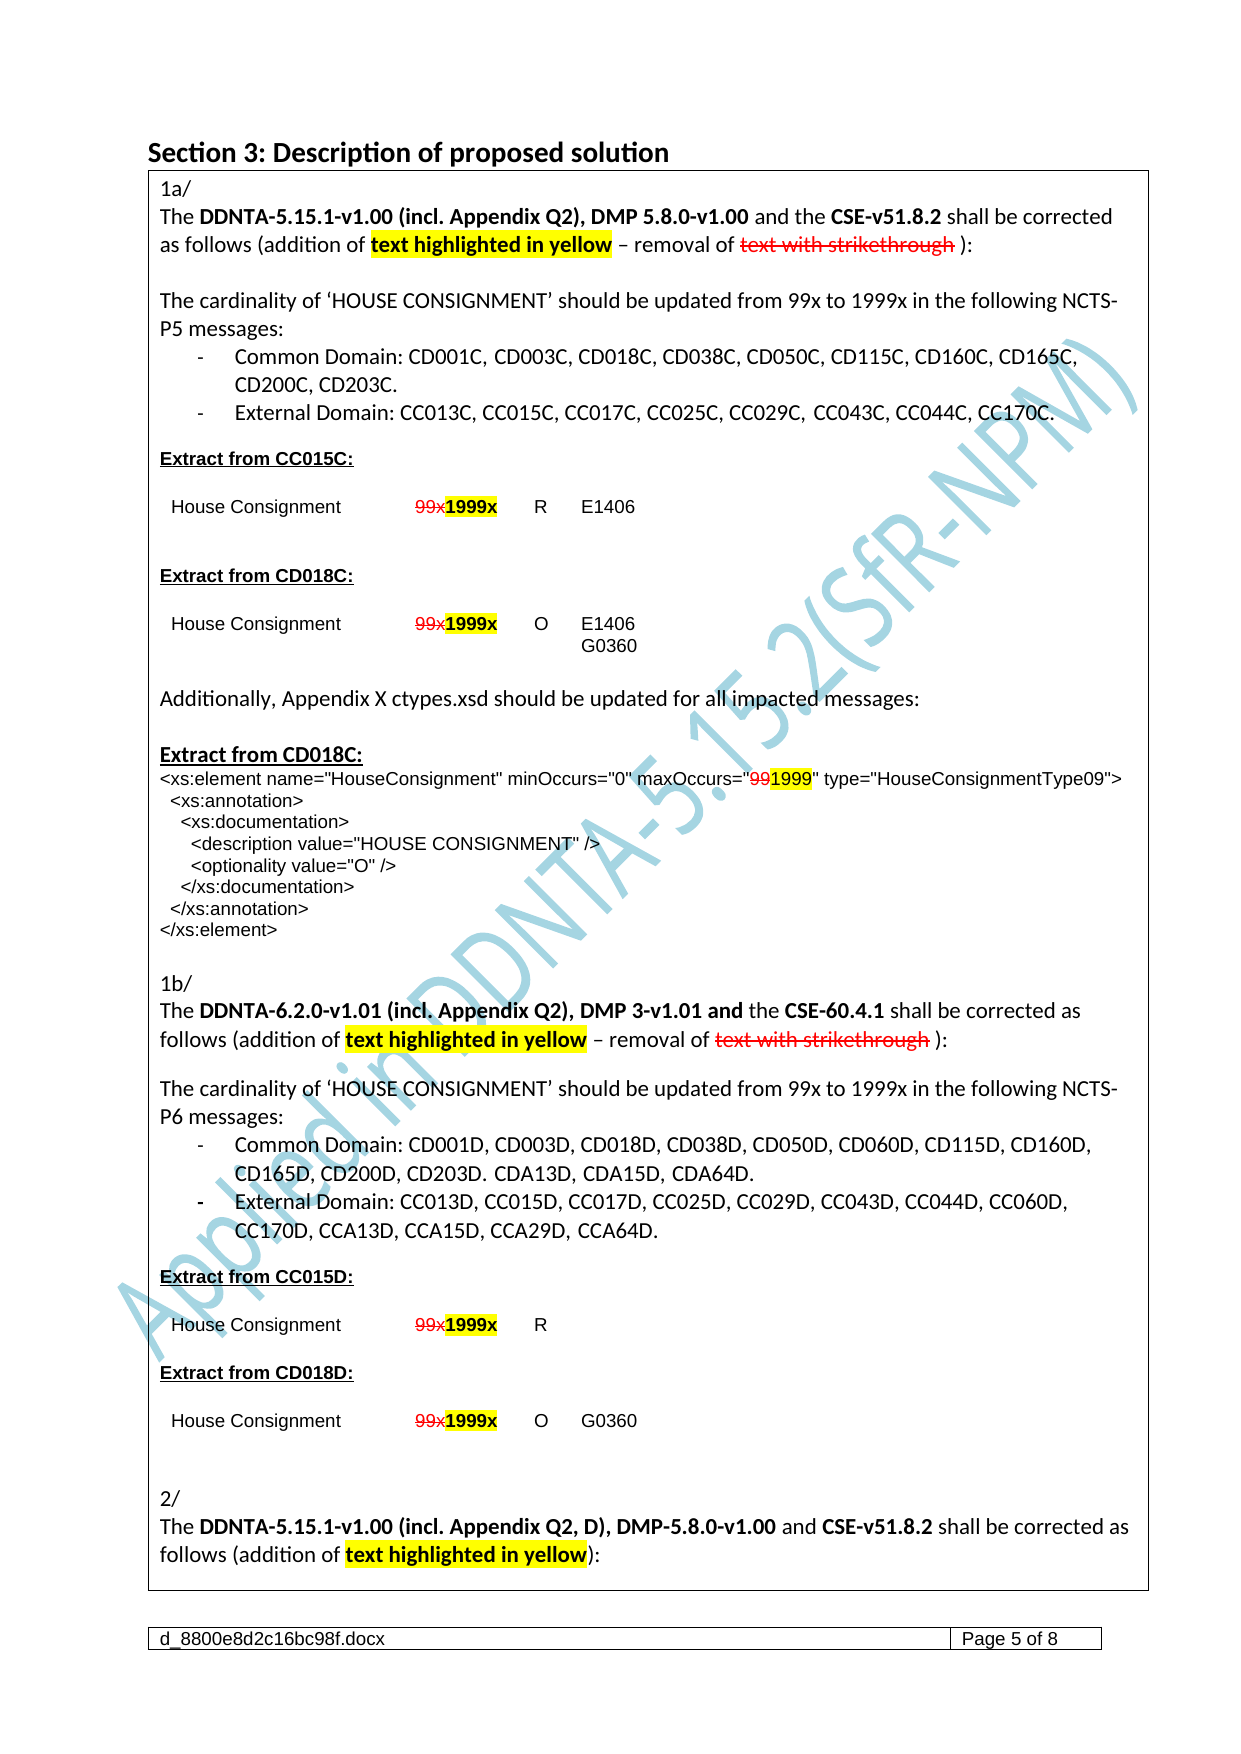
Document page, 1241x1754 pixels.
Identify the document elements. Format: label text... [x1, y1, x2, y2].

text Section 3: Description of proposed solution [148, 134, 1102, 170]
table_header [149, 171, 1148, 1590]
